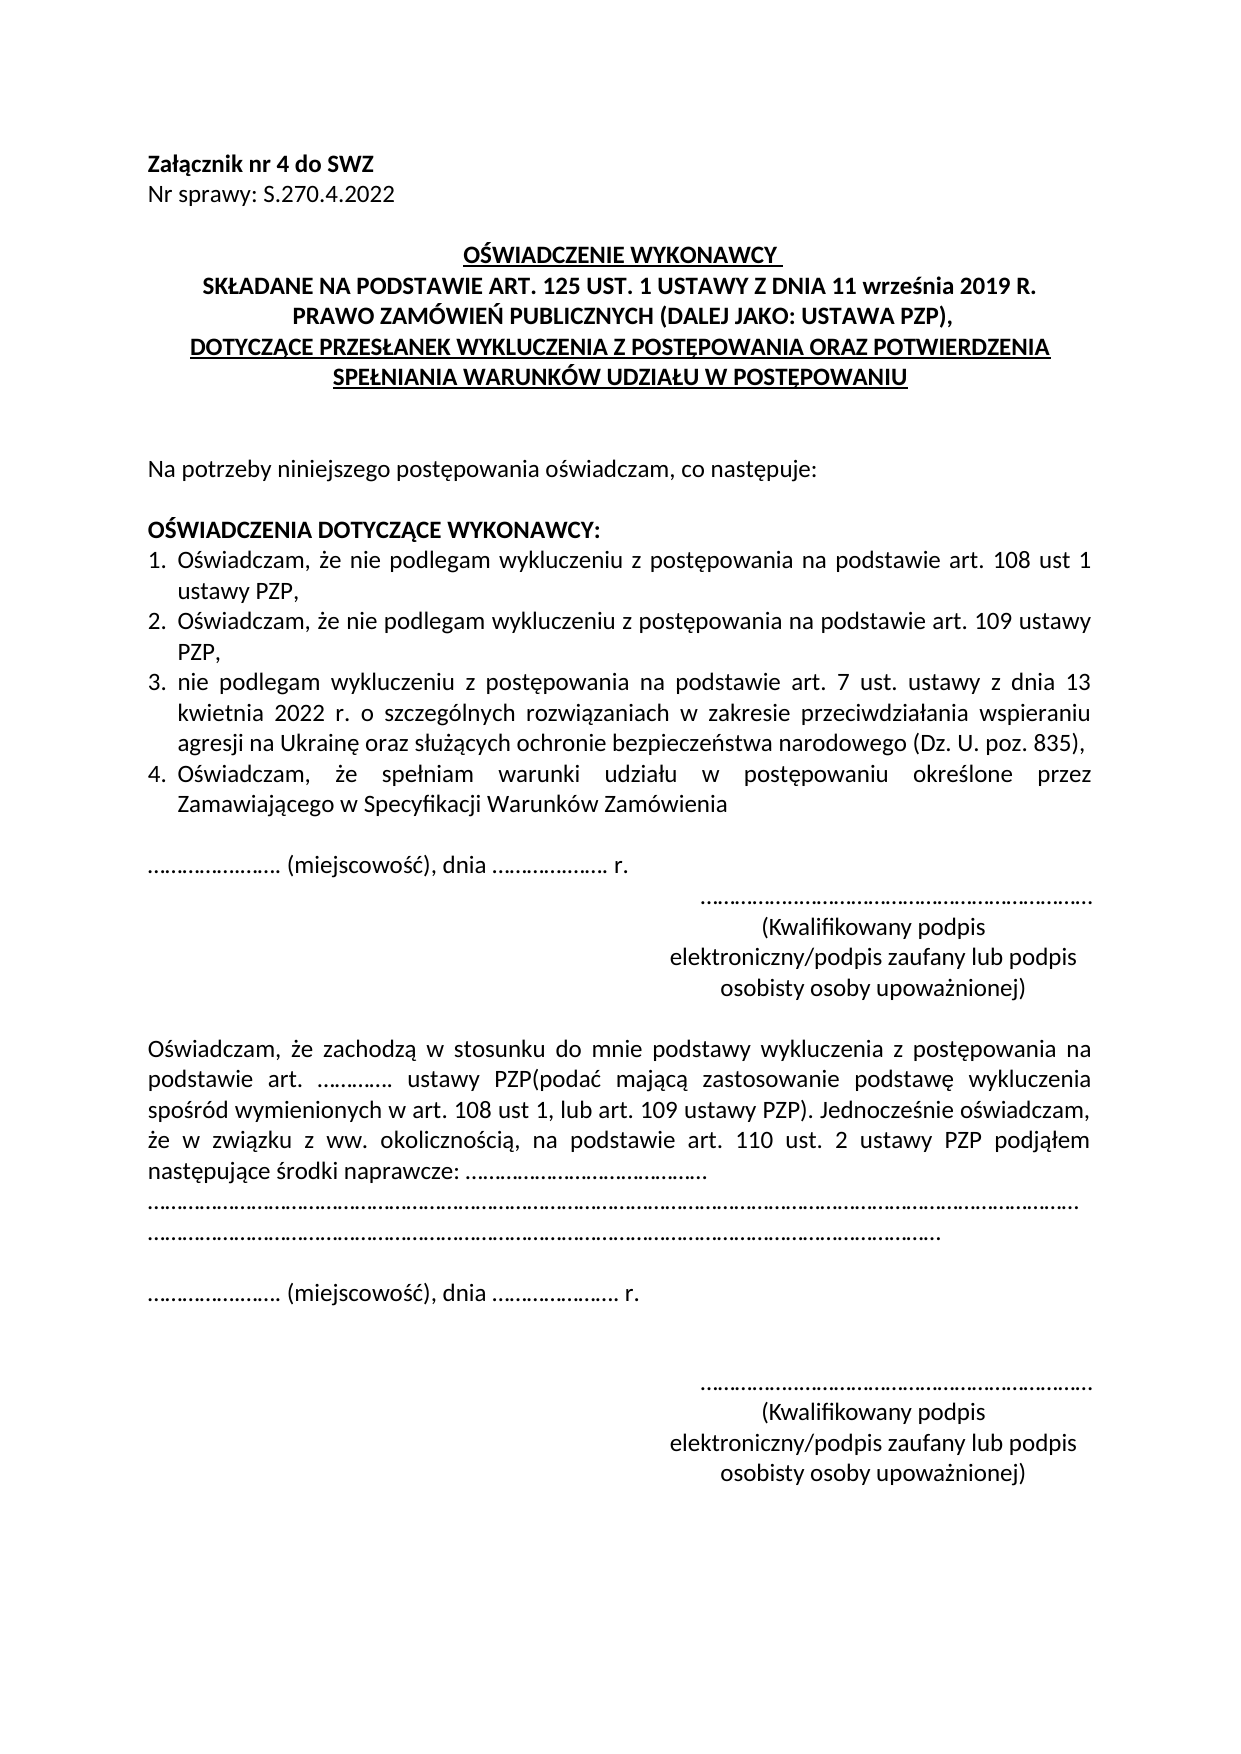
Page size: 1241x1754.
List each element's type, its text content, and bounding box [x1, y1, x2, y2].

text (Kwalifikowany podpis elektroniczny/podpis zaufany lub podpis osobisty osoby upoważnionej) [654, 911, 1092, 1002]
text …………….……. (miejscowość), dnia …………………. r. [148, 1277, 1092, 1307]
list Oświadczam, że spełniam warunki udziału w postępowaniu określone przez Zamawiającego w Specyfikacji Warunków Zamówienia [148, 758, 1092, 819]
list nie podlegam wykluczeniu z postępowania na podstawie art. 7 ust. ustawy z dnia 13 kwietnia 2022 r. o szczególnych rozwiązaniach w zakresie przeciwdziałania wspieraniu agresji na Ukrainę oraz służących ochronie bezpieczeństwa narodowego (Dz. U. poz. 835), [148, 667, 1092, 758]
text OŚWIADCZENIA DOTYCZĄCE WYKONAWCY: [148, 514, 1092, 544]
text Nr sprawy: S.270.4.2022 [148, 178, 1092, 209]
text OŚWIADCZENIE WYKONAWCY [148, 239, 1092, 270]
text ………………………………………………………………………………………………………………………………………………………………………………………………………………………………………………………………………… [148, 1185, 1092, 1246]
text ……………..…………………………………………… [654, 880, 1092, 911]
text (Kwalifikowany podpis elektroniczny/podpis zaufany lub podpis osobisty osoby upoważnionej) [654, 1397, 1092, 1488]
text ……………..…………………………………………… [654, 1338, 1092, 1397]
list Oświadczam, że nie podlegam wykluczeniu z postępowania na podstawie art. 108 ust 1 ustawy PZP, [148, 544, 1092, 606]
list Oświadczam, że nie podlegam wykluczeniu z postępowania na podstawie art. 109 ustawy PZP, [148, 606, 1092, 667]
text Oświadczam, że zachodzą w stosunku do mnie podstawy wykluczenia z postępowania na podstawie art. …………. ustawy PZP(podać mającą zastosowanie podstawę wykluczenia spośród wymienionych w art. 108 ust 1, lub art. 109 ustawy PZP). Jednocześnie oświadczam, że w związku z ww. okolicznością, na podstawie art. 110 ust. 2 ustawy PZP podjąłem następujące środki naprawcze: …………………………………… [148, 1033, 1092, 1185]
text SKŁADANE NA PODSTAWIE ART. 125 UST. 1 USTAWY Z DNIA 11 września 2019 R. [148, 270, 1092, 300]
text Na potrzeby niniejszego postępowania oświadczam, co następuje: [148, 453, 1092, 483]
text PRAWO ZAMÓWIEŃ PUBLICZNYCH (DALEJ JAKO: USTAWA PZP), [148, 300, 1092, 331]
text …………….……. (miejscowość), dnia ………….……. r. [148, 850, 1092, 880]
text Załącznik nr 4 do SWZ [148, 148, 1092, 178]
text DOTYCZĄCE PRZESŁANEK WYKLUCZENIA Z POSTĘPOWANIA ORAZ POTWIERDZENIA SPEŁNIANIA WARUNKÓW UDZIAŁU W POSTĘPOWANIU [148, 331, 1092, 392]
